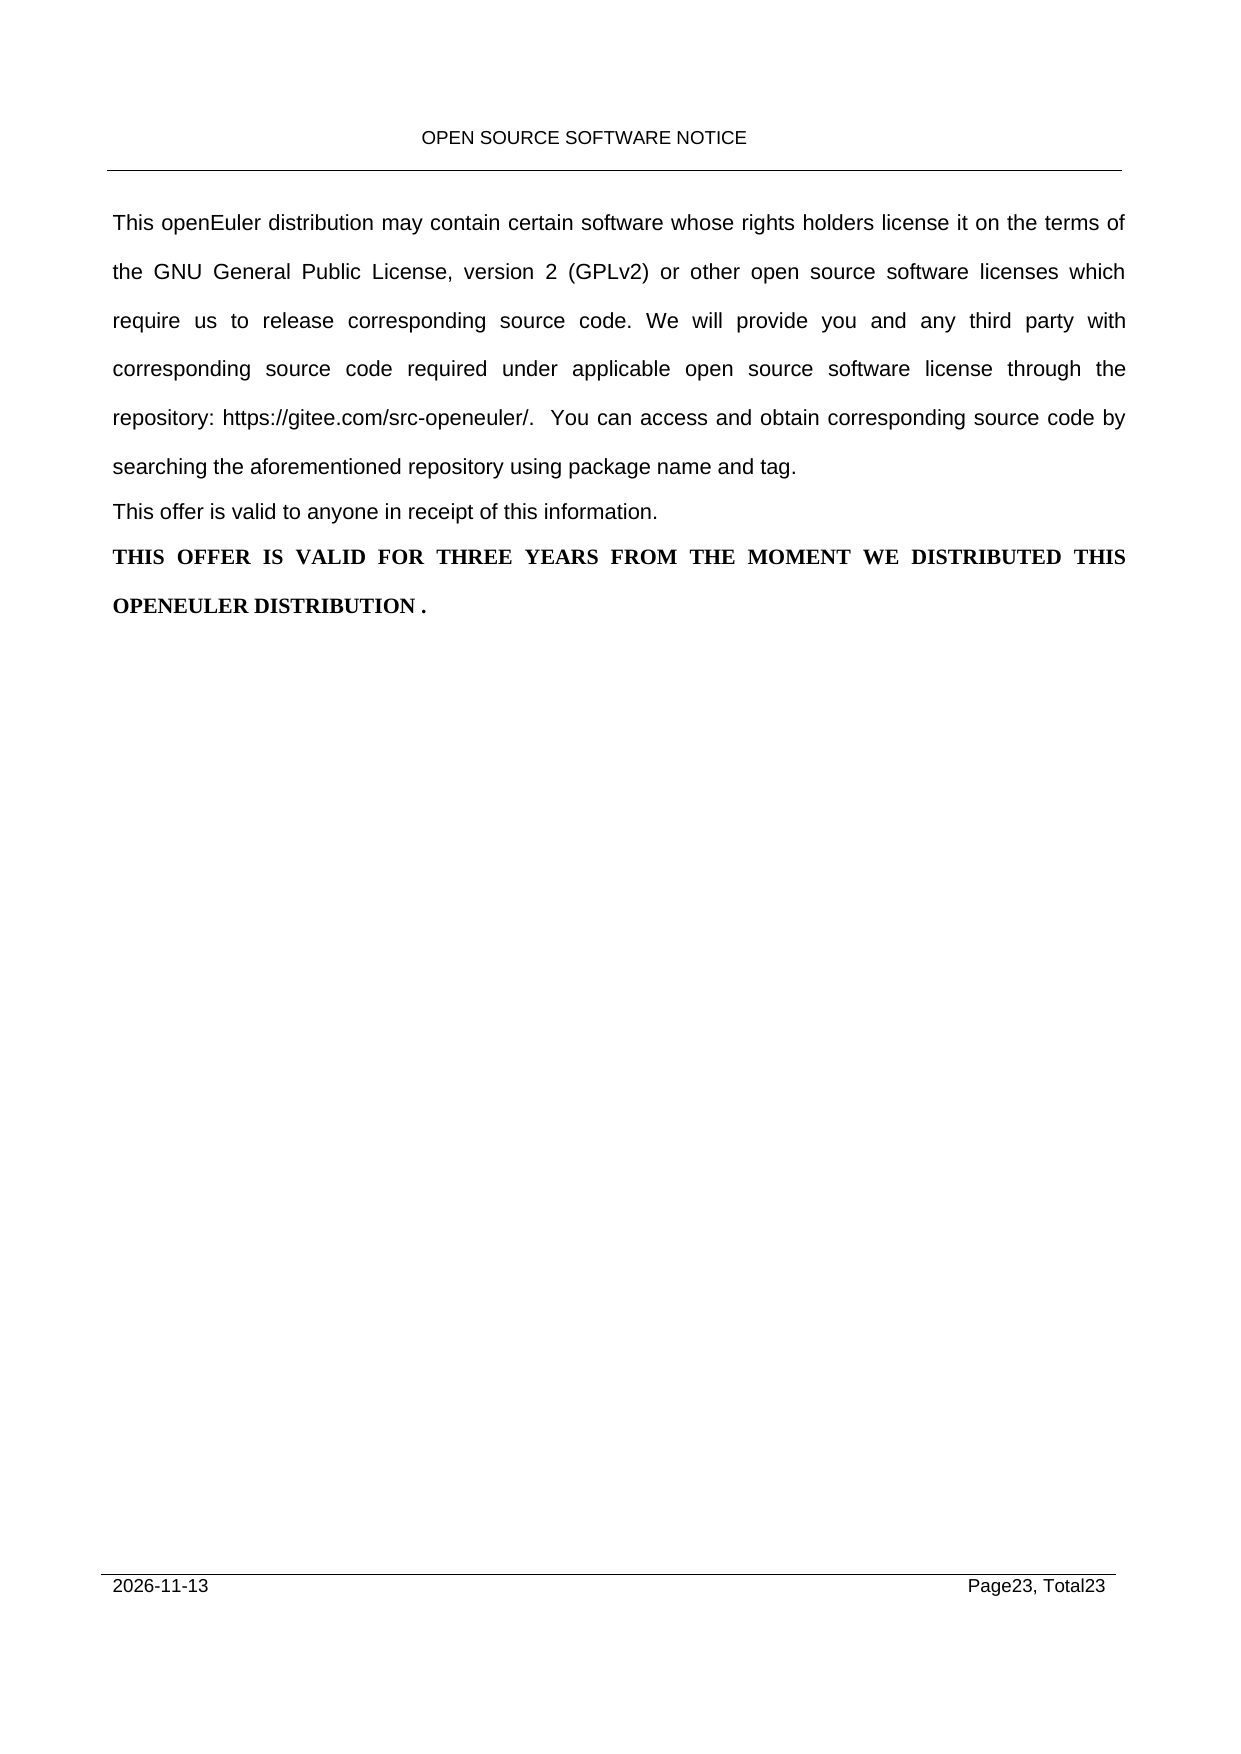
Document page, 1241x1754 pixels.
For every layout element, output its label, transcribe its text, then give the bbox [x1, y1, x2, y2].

text THIS OFFER IS VALID FOR THREE YEARS FROM THE MOMENT WE DISTRIBUTED THIS OPENEULER DISTRIBUTION . [112, 540, 1128, 622]
text This offer is valid to anyone in receipt of this information. [112, 495, 1128, 528]
text This openEuler distribution may contain certain software whose rights holders license it on the terms of the GNU General Public License, version 2 (GPLv2) or other open source software licenses which require us to release corresponding source code. We will provide you and any third party with corresponding source code required under applicable open source software license through the repository: https://gitee.com/src-openeuler/. You can access and obtain corresponding source code by searching the aforementioned repository using package name and tag. [112, 206, 1128, 483]
